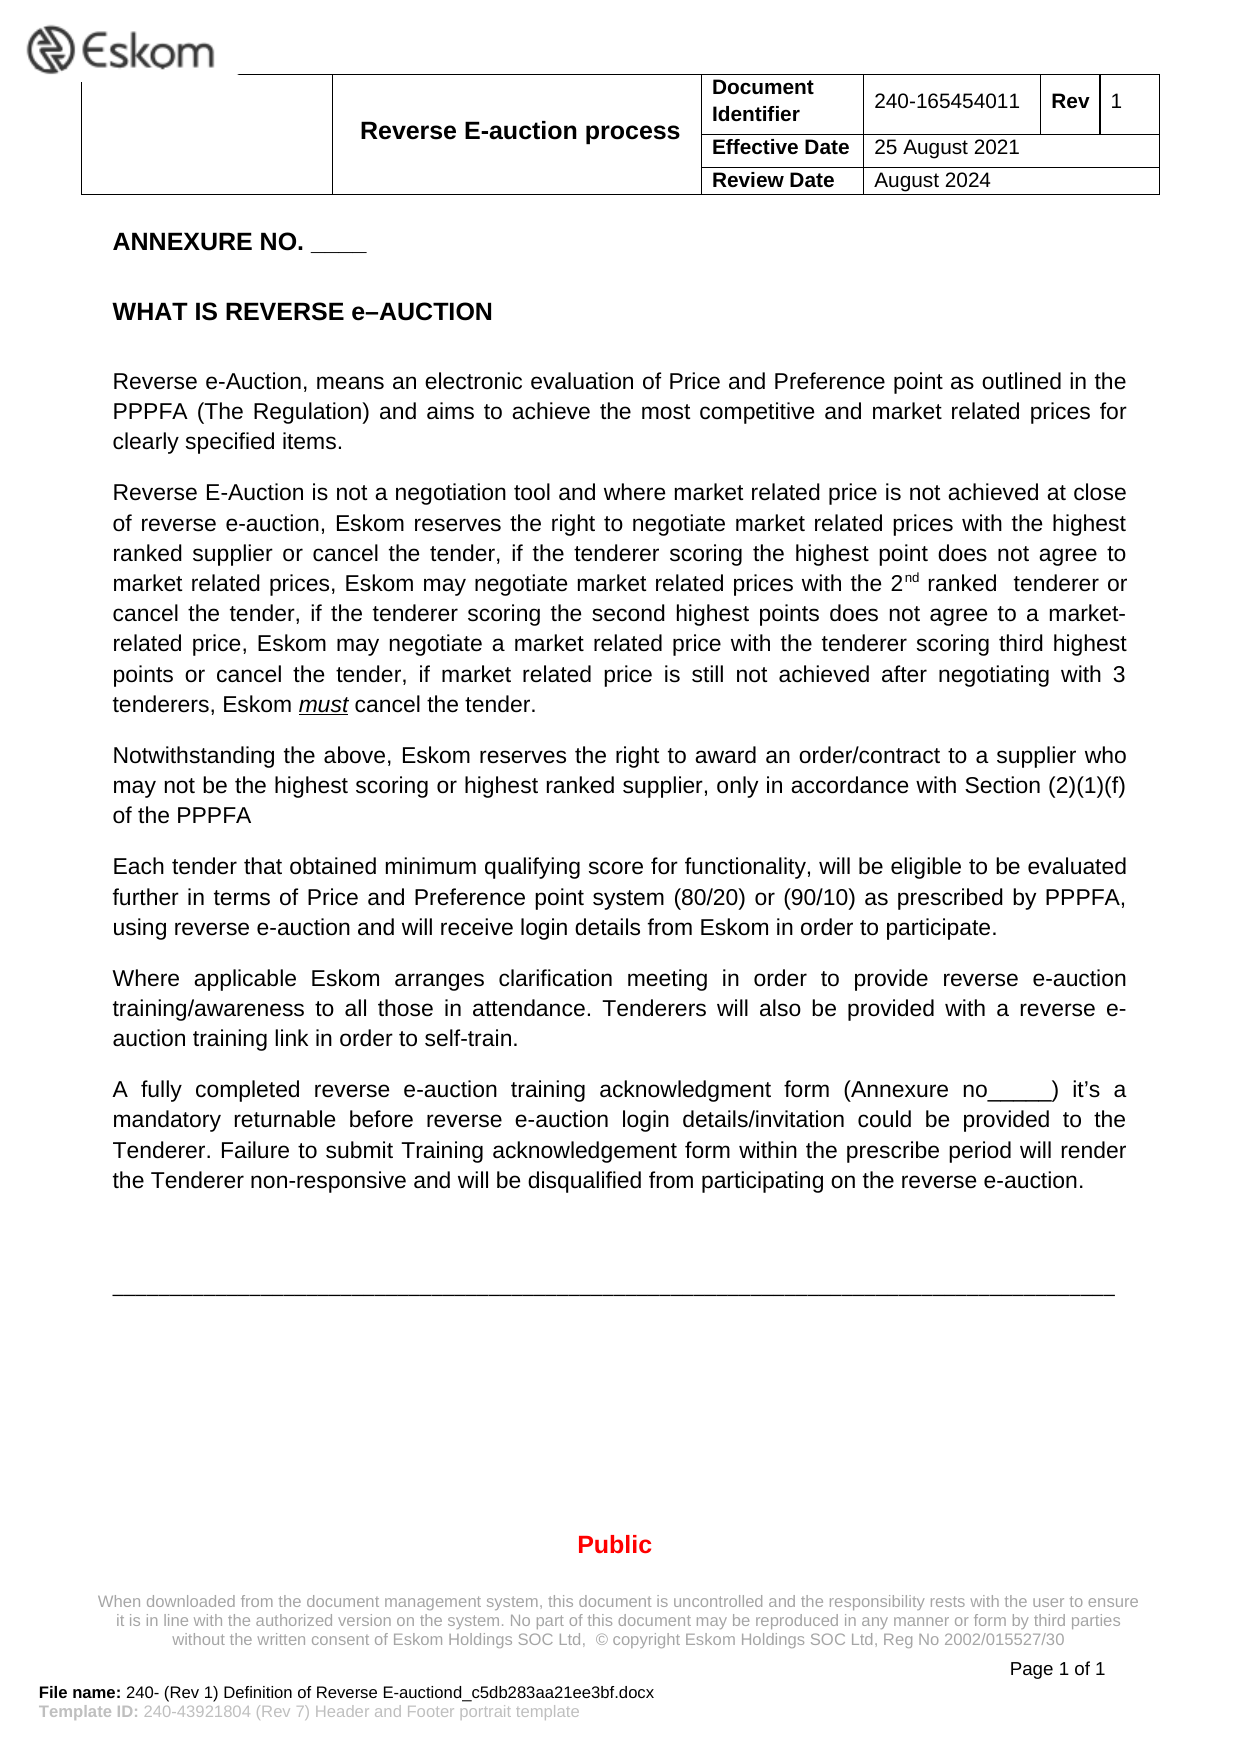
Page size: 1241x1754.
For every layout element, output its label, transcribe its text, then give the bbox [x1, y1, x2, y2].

text A fully completed reverse e-auction training acknowledgment form (Annexure no_____) it’s a mandatory returnable before reverse e-auction login details/invitation could be provided to the Tenderer. Failure to submit Training acknowledgement form within the prescribe period will render the Tenderer non-responsive and will be disqualified from participating on the reverse e-auction. [112, 1076, 1128, 1193]
text Reverse E-Auction is not a negotiation tool and where market related price is not achieved at close of reverse e-auction, Eskom reserves the right to negotiate market related prices with the highest ranked supplier or cancel the tender, if the tenderer scoring the highest point does not agree to market related prices, Eskom may negotiate market related prices with the 2nd ranked tenderer or cancel the tender, if the tenderer scoring the second highest points does not agree to a market-related price, Eskom may negotiate a market related price with the tenderer scoring third highest points or cancel the tender, if market related price is still not achieved after negotiating with 3 tenderers, Eskom must cancel the tender. [112, 479, 1128, 717]
text Each tender that obtained minimum qualifying score for functionality, will be eligible to be evaluated further in terms of Price and Preference point system (80/20) or (90/10) as prescribed by PPPFA, using reverse e-auction and will receive login details from Eskom in order to participate. [112, 853, 1128, 940]
text Notwithstanding the above, Eskom reserves the right to award an order/contract to a supplier who may not be the highest scoring or highest ranked supplier, only in accordance with Section (2)(1)(f) of the PPPFA [112, 742, 1128, 828]
text WHAT IS REVERSE e–AUCTION [112, 297, 1128, 326]
text Reverse e-Auction, means an electronic evaluation of Price and Preference point as outlined in the PPPFA (The Regulation) and aims to achieve the most competitive and market related prices for clearly specified items. [112, 368, 1128, 454]
text ________________________________________________________________________________________ [112, 1271, 1128, 1299]
text Where applicable Eskom arranges clarification meeting in order to provide reverse e-auction training/awareness to all those in attendance. Tenderers will also be provided with a reverse e-auction training link in order to self-train. [112, 965, 1128, 1051]
text ANNEXURE NO. ____ [112, 227, 1128, 256]
